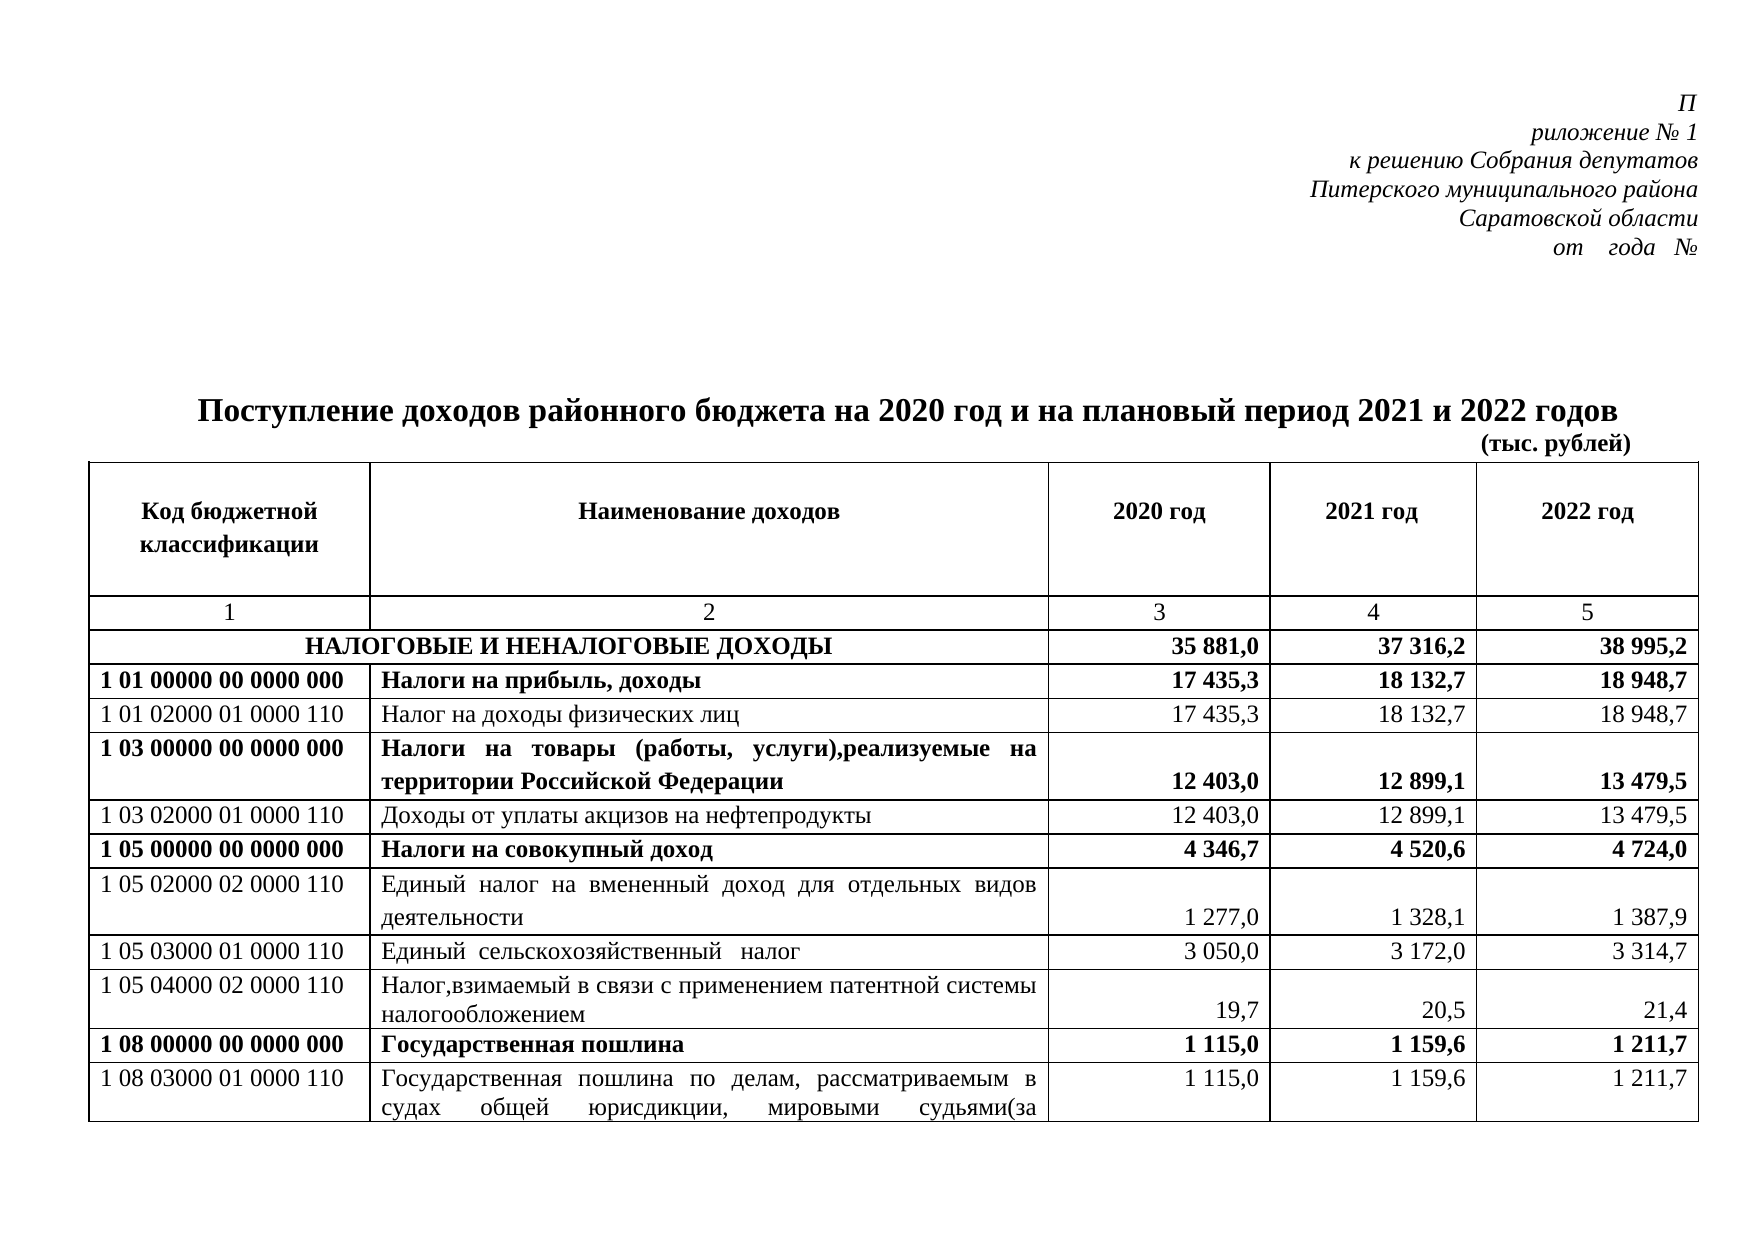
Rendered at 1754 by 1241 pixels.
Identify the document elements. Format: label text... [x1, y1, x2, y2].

subtitle Питерского муниципального района [611, 174, 1698, 203]
table_cell 1 115,0 [1049, 1063, 1269, 1121]
table_header 2022 год [1477, 463, 1698, 595]
table_cell Единый сельскохозяйственный налог [371, 936, 1048, 968]
table_cell 2 [371, 597, 1048, 629]
table_cell 1 01 02000 01 0000 110 [90, 699, 369, 732]
table_cell 1 [90, 597, 369, 629]
table_cell Налоги на товары (работы, услуги),реализуемые на территории Российской Федерации [371, 733, 1048, 799]
table_cell 35 881,0 [1049, 631, 1269, 663]
table_cell 18 132,7 [1271, 665, 1476, 697]
table_header Код бюджетной классификации [90, 463, 369, 595]
table_cell 20,5 [1271, 970, 1476, 1028]
table_header Наименование доходов [371, 463, 1048, 595]
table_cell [90, 1063, 369, 1121]
table_cell 1 211,7 [1477, 1029, 1698, 1062]
table_cell 3 050,0 [1049, 936, 1269, 968]
table_cell 12 899,1 [1271, 733, 1476, 799]
table_cell 19,7 [1049, 970, 1269, 1028]
table_cell 1 05 00000 00 0000 000 [90, 835, 369, 867]
table_cell Налог на доходы физических лиц [371, 699, 1048, 732]
table_cell Налоги на совокупный доход [371, 835, 1048, 867]
table_header 2021 год [1271, 463, 1476, 595]
table_cell 4 520,6 [1271, 835, 1476, 867]
text (тыс. рублей) [856, 428, 1698, 457]
table_cell 12 899,1 [1271, 801, 1476, 833]
table_cell 1 387,9 [1477, 869, 1698, 934]
table_header 2020 год [1049, 463, 1269, 595]
table_cell 12 403,0 [1049, 801, 1269, 833]
table_cell 1 05 04000 02 0000 110 [90, 970, 369, 1028]
table_cell 37 316,2 [1271, 631, 1476, 663]
subtitle от года № [611, 232, 1698, 260]
table_cell Доходы от уплаты акцизов на нефтепродукты [371, 801, 1048, 833]
table_cell 1 328,1 [1271, 869, 1476, 934]
subtitle Поступление доходов районного бюджета на 2020 год и на плановый период 2021 и 2022 годов [118, 390, 1698, 428]
table_cell 5 [1477, 597, 1698, 629]
table_cell 38 995,2 [1477, 631, 1698, 663]
table_cell Налог,взимаемый в связи с применением патентной системы налогообложением [371, 970, 1048, 1028]
table_cell 1 159,6 [1271, 1029, 1476, 1062]
table_cell Единый налог на вмененный доход для отдельных видов деятельности [371, 869, 1048, 934]
table_cell 1 115,0 [1049, 1029, 1269, 1062]
table_cell 3 314,7 [1477, 936, 1698, 968]
table_cell 17 435,3 [1049, 665, 1269, 697]
table_cell 1 05 03000 01 0000 110 [90, 936, 369, 968]
table_cell 1 277,0 [1049, 869, 1269, 934]
table_cell 1 05 02000 02 0000 110 [90, 869, 369, 934]
table_cell 1 01 00000 00 0000 000 [90, 665, 369, 697]
table_cell 1 03 00000 00 0000 000 [90, 733, 369, 799]
table_cell 4 [1271, 597, 1476, 629]
table_cell 1 08 00000 00 0000 000 [90, 1029, 369, 1062]
table_cell 1 03 02000 01 0000 110 [90, 801, 369, 833]
table_cell 18 132,7 [1271, 699, 1476, 732]
table_cell 13 479,5 [1477, 801, 1698, 833]
table_cell 17 435,3 [1049, 699, 1269, 732]
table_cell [371, 1063, 1048, 1121]
table_cell 3 [1049, 597, 1269, 629]
table_cell НАЛОГОВЫЕ И НЕНАЛОГОВЫЕ ДОХОДЫ [90, 631, 1048, 663]
table_cell 21,4 [1477, 970, 1698, 1028]
table_cell 18 948,7 [1477, 699, 1698, 732]
subtitle Саратовской области [611, 203, 1698, 232]
table_cell 4 724,0 [1477, 835, 1698, 867]
table_cell Налоги на прибыль, доходы [371, 665, 1048, 697]
table_cell 18 948,7 [1477, 665, 1698, 697]
table_cell 1 211,7 [1477, 1063, 1698, 1121]
table_cell 3 172,0 [1271, 936, 1476, 968]
table_cell 12 403,0 [1049, 733, 1269, 799]
table_cell Государственная пошлина [371, 1029, 1048, 1062]
table_cell 1 159,6 [1271, 1063, 1476, 1121]
subtitle Приложение № 1 к решению Собрания депутатов [611, 88, 1698, 174]
table_cell 4 346,7 [1049, 835, 1269, 867]
table_cell 13 479,5 [1477, 733, 1698, 799]
